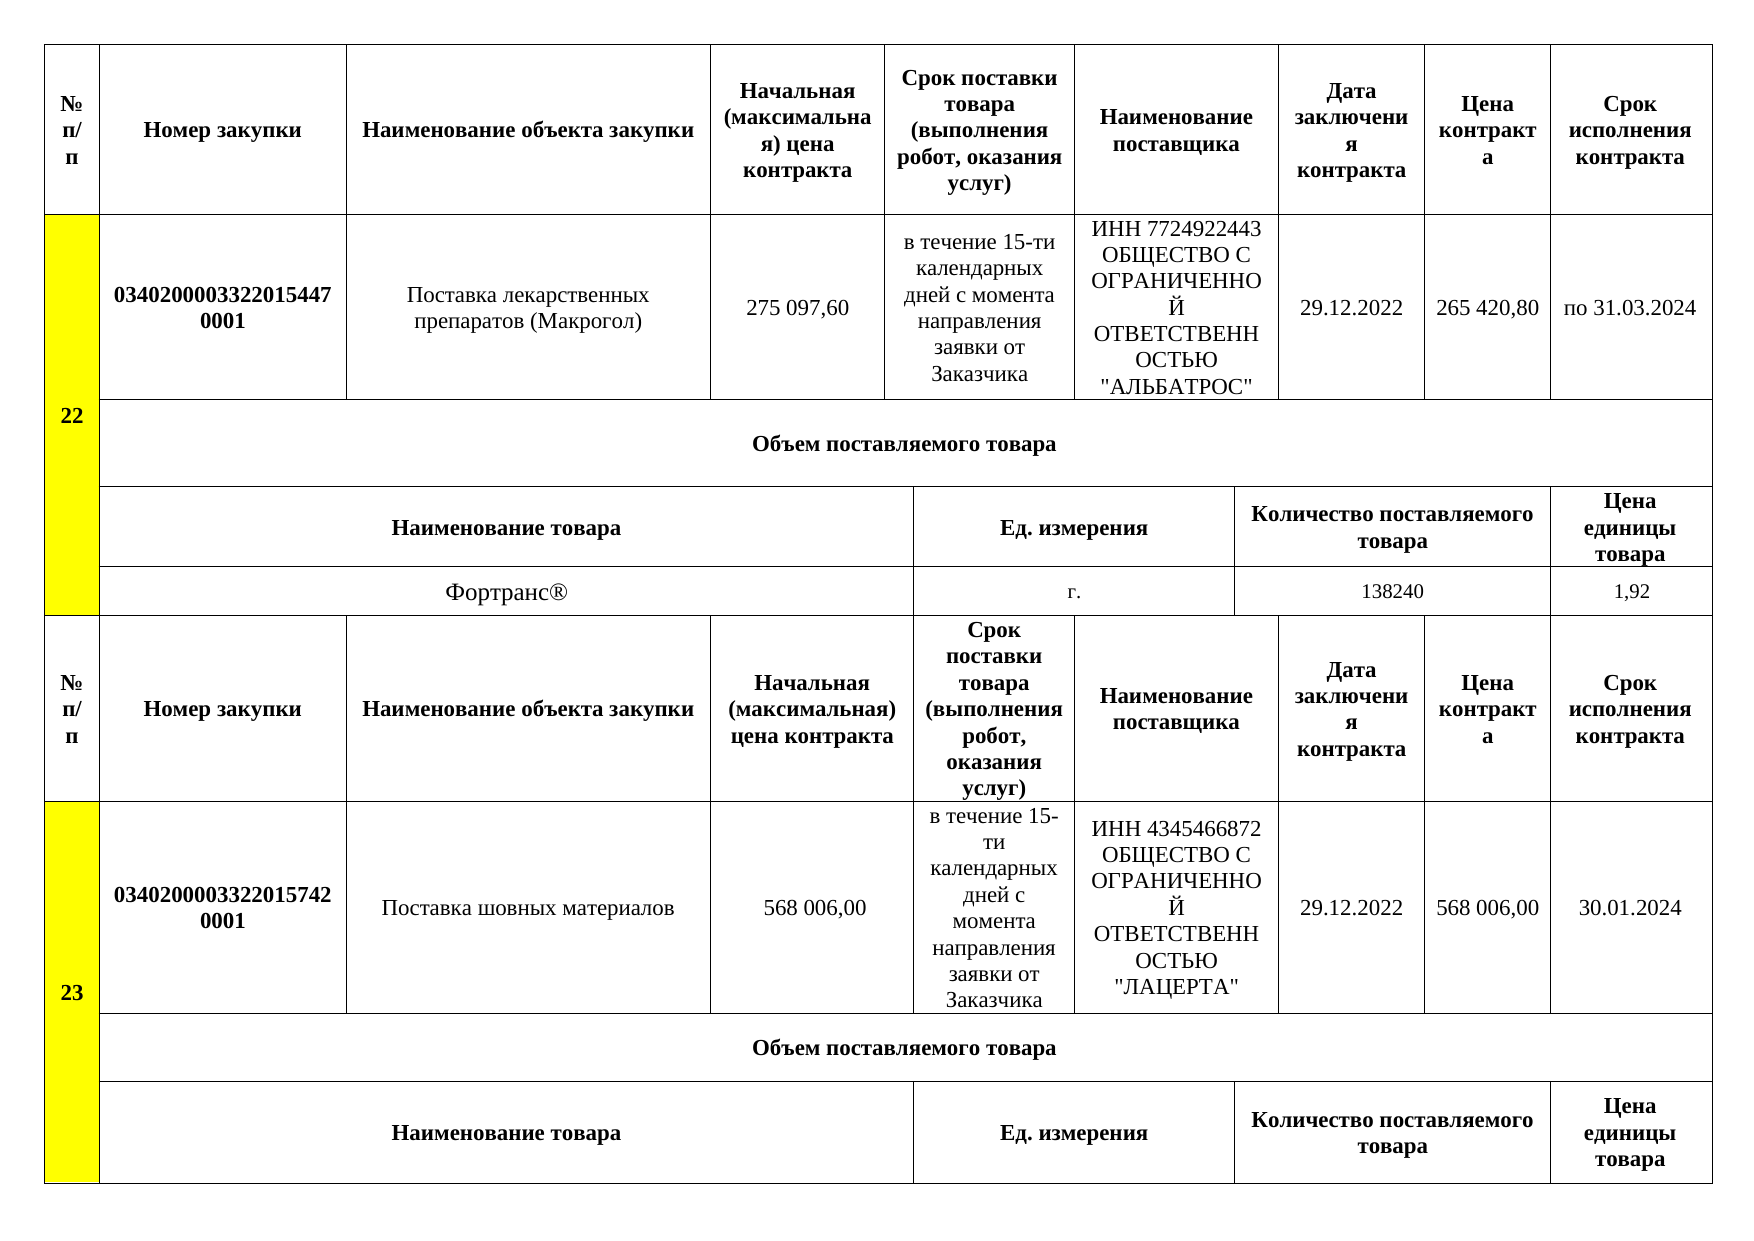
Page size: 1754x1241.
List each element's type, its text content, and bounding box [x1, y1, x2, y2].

table_cell Наименование поставщика [1075, 45, 1278, 214]
table_cell Цена контракта [1425, 616, 1550, 801]
table_cell Количество поставляемого товара [1235, 1082, 1550, 1182]
table_cell 265 420,80 [1425, 215, 1550, 399]
table_cell Поставка лекарственных препаратов (Макрогол) [347, 215, 710, 399]
table_cell Поставка шовных материалов [347, 802, 710, 1013]
table_cell 29.12.2022 [1279, 802, 1424, 1013]
table_cell г. [914, 567, 1234, 615]
table_cell Ед. измерения [914, 487, 1234, 566]
table_cell по 31.03.2024 [1551, 215, 1712, 399]
table_cell 03402000033220154470001 [100, 215, 346, 399]
table_cell Наименование товара [100, 1082, 913, 1182]
table_cell Дата заключения контракта [1279, 45, 1424, 214]
table_cell Наименование поставщика [1075, 616, 1278, 801]
table_cell Наименование товара [100, 487, 913, 566]
table_cell Фортранс® [100, 567, 913, 615]
table_cell в течение 15-ти календарных дней с момента направления заявки от Заказчика [885, 215, 1074, 399]
table_cell 568 006,00 [711, 802, 913, 1013]
table_cell Объем поставляемого товара [100, 1014, 1712, 1081]
table_cell № п/п [45, 616, 99, 801]
table_cell Срок поставки товара (выполнения робот, оказания услуг) [914, 616, 1074, 801]
table_cell 138240 [1235, 567, 1550, 615]
table_cell Цена контракта [1425, 45, 1550, 214]
table_cell Номер закупки [100, 616, 346, 801]
table_cell 23 [45, 802, 99, 1182]
table_cell Номер закупки [100, 45, 346, 214]
table_cell Дата заключения контракта [1279, 616, 1424, 801]
table_cell ИНН 7724922443 ОБЩЕСТВО С ОГРАНИЧЕННОЙ ОТВЕТСТВЕННОСТЬЮ "АЛЬБАТРОС" [1075, 215, 1278, 399]
table_cell 22 [45, 215, 99, 615]
table_cell Срок исполнения контракта [1551, 616, 1712, 801]
table_cell Цена единицы товара [1551, 487, 1712, 566]
table_cell 275 097,60 [711, 215, 884, 399]
table_cell Начальная (максимальная) цена контракта [711, 45, 884, 214]
table_cell Наименование объекта закупки [347, 45, 710, 214]
table_cell Цена единицы товара [1551, 1082, 1712, 1182]
table_cell 03402000033220157420001 [100, 802, 346, 1013]
table_cell Количество поставляемого товара [1235, 487, 1550, 566]
table_cell 29.12.2022 [1279, 215, 1424, 399]
table_cell 30.01.2024 [1551, 802, 1712, 1013]
table_cell Начальная (максимальная) цена контракта [711, 616, 913, 801]
table_cell № п/п [45, 45, 99, 214]
table_cell Объем поставляемого товара [100, 400, 1712, 486]
table_cell Срок исполнения контракта [1551, 45, 1712, 214]
table_cell в течение 15-ти календарных дней с момента направления заявки от Заказчика [914, 802, 1074, 1013]
table_cell 1,92 [1551, 567, 1712, 615]
table_cell Наименование объекта закупки [347, 616, 710, 801]
table_cell Срок поставки товара (выполнения робот, оказания услуг) [885, 45, 1074, 214]
table_cell 568 006,00 [1425, 802, 1550, 1013]
table_cell ИНН 4345466872 ОБЩЕСТВО С ОГРАНИЧЕННОЙ ОТВЕТСТВЕННОСТЬЮ "ЛАЦЕРТА" [1075, 802, 1278, 1013]
table_cell Ед. измерения [914, 1082, 1234, 1182]
